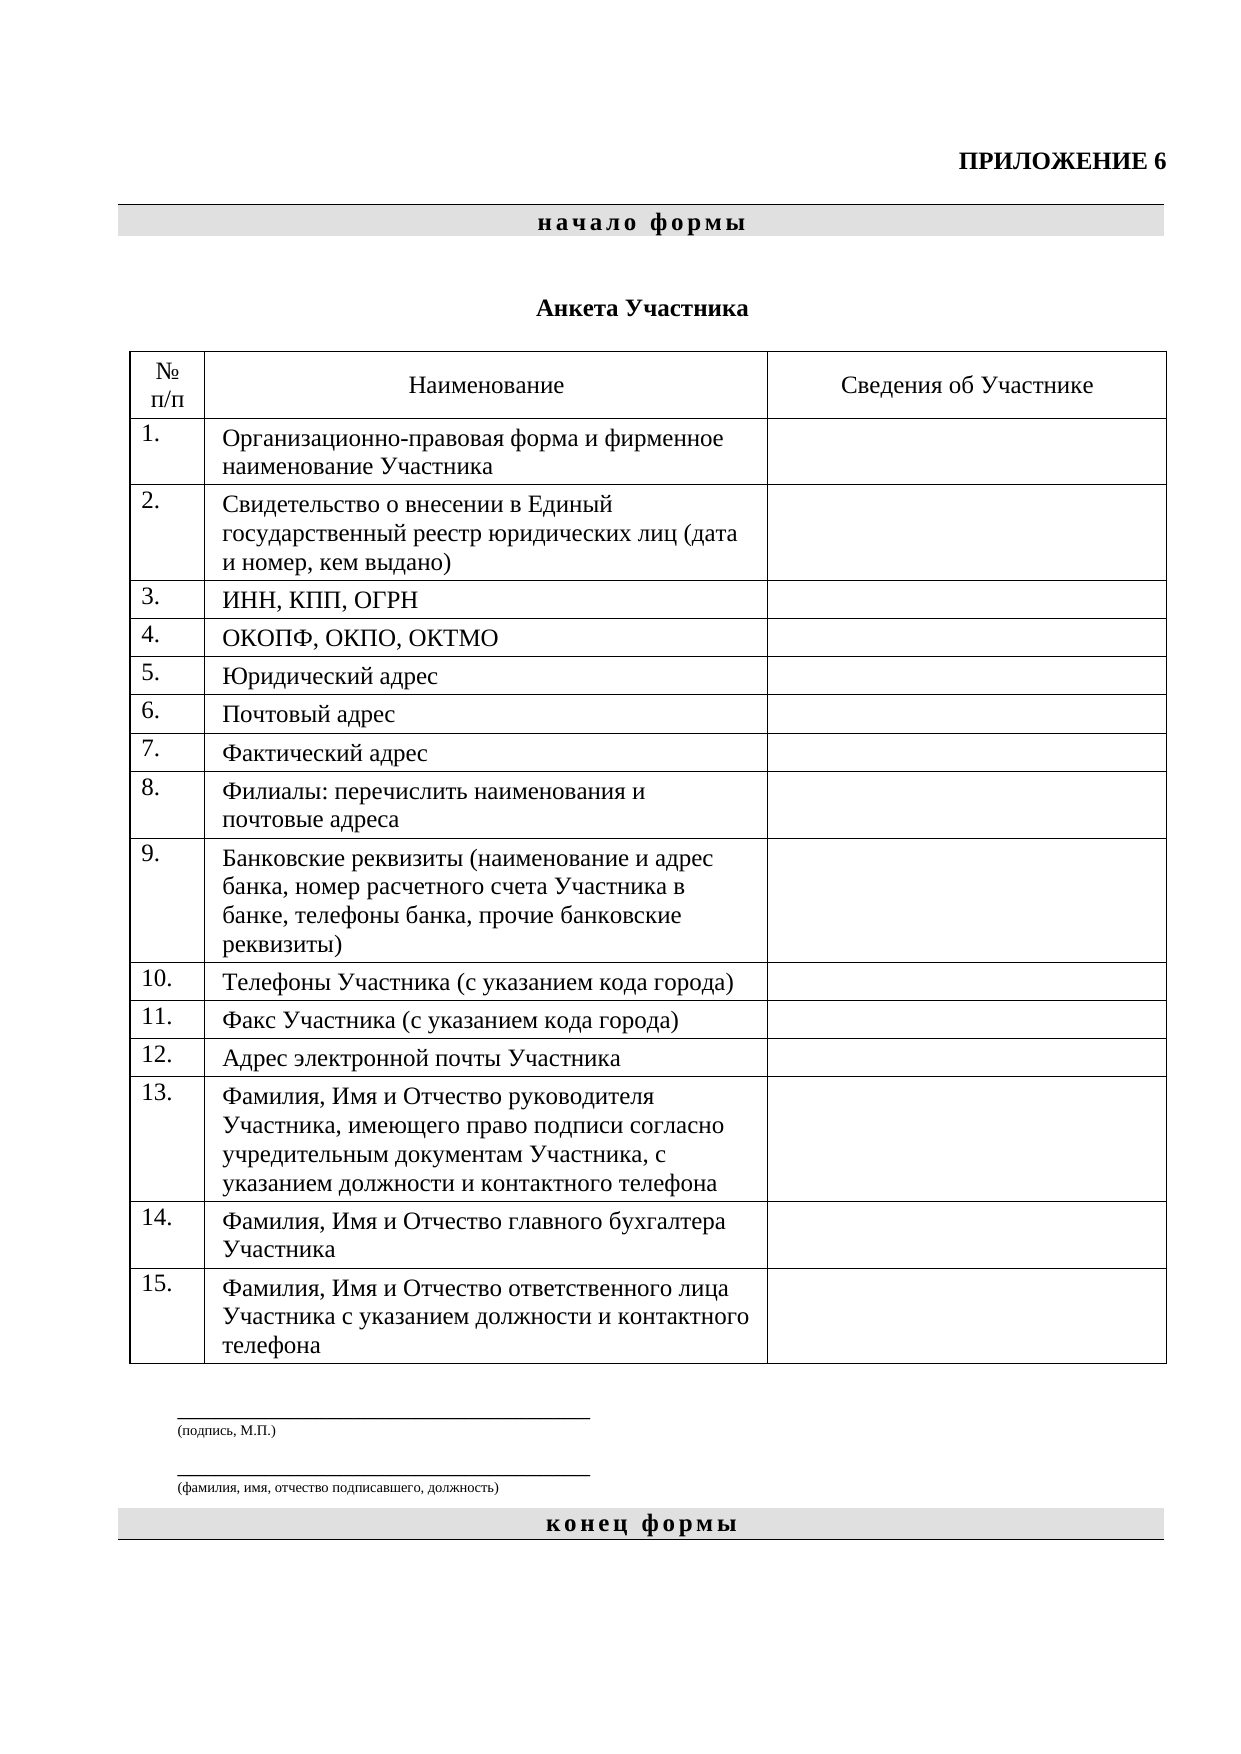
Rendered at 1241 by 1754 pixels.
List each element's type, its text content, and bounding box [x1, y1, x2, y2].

text начало формы [118, 205, 1164, 236]
table_cell [768, 1077, 1166, 1201]
table_cell [131, 772, 204, 837]
text (подпись, М.П.) [118, 1422, 783, 1450]
table_cell [768, 485, 1166, 580]
table_cell [768, 772, 1166, 837]
table_cell [768, 1001, 1166, 1038]
table_cell Факс Участника (с указанием кода города) [205, 1001, 767, 1038]
table_cell ОКОПФ, ОКПО, ОКТМО [205, 619, 767, 656]
table_header Наименование [205, 352, 767, 417]
table_cell [768, 619, 1166, 656]
table_cell [131, 734, 204, 771]
table_cell [131, 1001, 204, 1038]
text _________________________________ [118, 1393, 1167, 1422]
table_cell Организационно-правовая форма и фирменное наименование Участника [205, 419, 767, 484]
text _________________________________ [118, 1450, 1167, 1479]
table_cell [131, 839, 204, 962]
table_header Сведения об Участнике [768, 352, 1166, 417]
table_cell [768, 734, 1166, 771]
table_cell [131, 963, 204, 1000]
table_cell [768, 839, 1166, 962]
table_cell [131, 581, 204, 618]
table_cell [768, 419, 1166, 484]
table_cell [131, 419, 204, 484]
table_cell [131, 1202, 204, 1267]
table_cell [768, 1039, 1166, 1076]
table_cell [131, 619, 204, 656]
table_cell [768, 963, 1166, 1000]
table_cell Почтовый адрес [205, 695, 767, 732]
table_cell [768, 657, 1166, 694]
table_cell [131, 657, 204, 694]
table_cell Телефоны Участника (с указанием кода города) [205, 963, 767, 1000]
text Анкета Участника [118, 293, 1167, 322]
table_cell Юридический адрес [205, 657, 767, 694]
table_cell [768, 695, 1166, 732]
table_cell [131, 1269, 204, 1363]
text ПРИЛОЖЕНИЕ 6 [215, 146, 1167, 174]
text (фамилия, имя, отчество подписавшего, должность) [118, 1479, 783, 1508]
table_header № п/п [131, 352, 204, 417]
table_cell [131, 1077, 204, 1201]
table_cell ИНН, КПП, ОГРН [205, 581, 767, 618]
table_cell Фактический адрес [205, 734, 767, 771]
table_cell Филиалы: перечислить наименования и почтовые адреса [205, 772, 767, 837]
table_cell Свидетельство о внесении в Единый государственный реестр юридических лиц (дата и номер, кем выдано) [205, 485, 767, 580]
table_cell Банковские реквизиты (наименование и адрес банка, номер расчетного счета Участника в банке, телефоны банка, прочие банковские реквизиты) [205, 839, 767, 962]
table_cell [131, 1039, 204, 1076]
table_cell [131, 485, 204, 580]
table_cell [768, 581, 1166, 618]
table_cell [768, 1202, 1166, 1267]
table_cell Фамилия, Имя и Отчество главного бухгалтера Участника [205, 1202, 767, 1267]
text конец формы [118, 1508, 1164, 1539]
table_cell Фамилия, Имя и Отчество ответственного лица Участника с указанием должности и контактного телефона [205, 1269, 767, 1363]
table_cell [131, 695, 204, 732]
table_cell Адрес электронной почты Участника [205, 1039, 767, 1076]
table_cell [768, 1269, 1166, 1363]
table_cell Фамилия, Имя и Отчество руководителя Участника, имеющего право подписи согласно учредительным документам Участника, с указанием должности и контактного телефона [205, 1077, 767, 1201]
